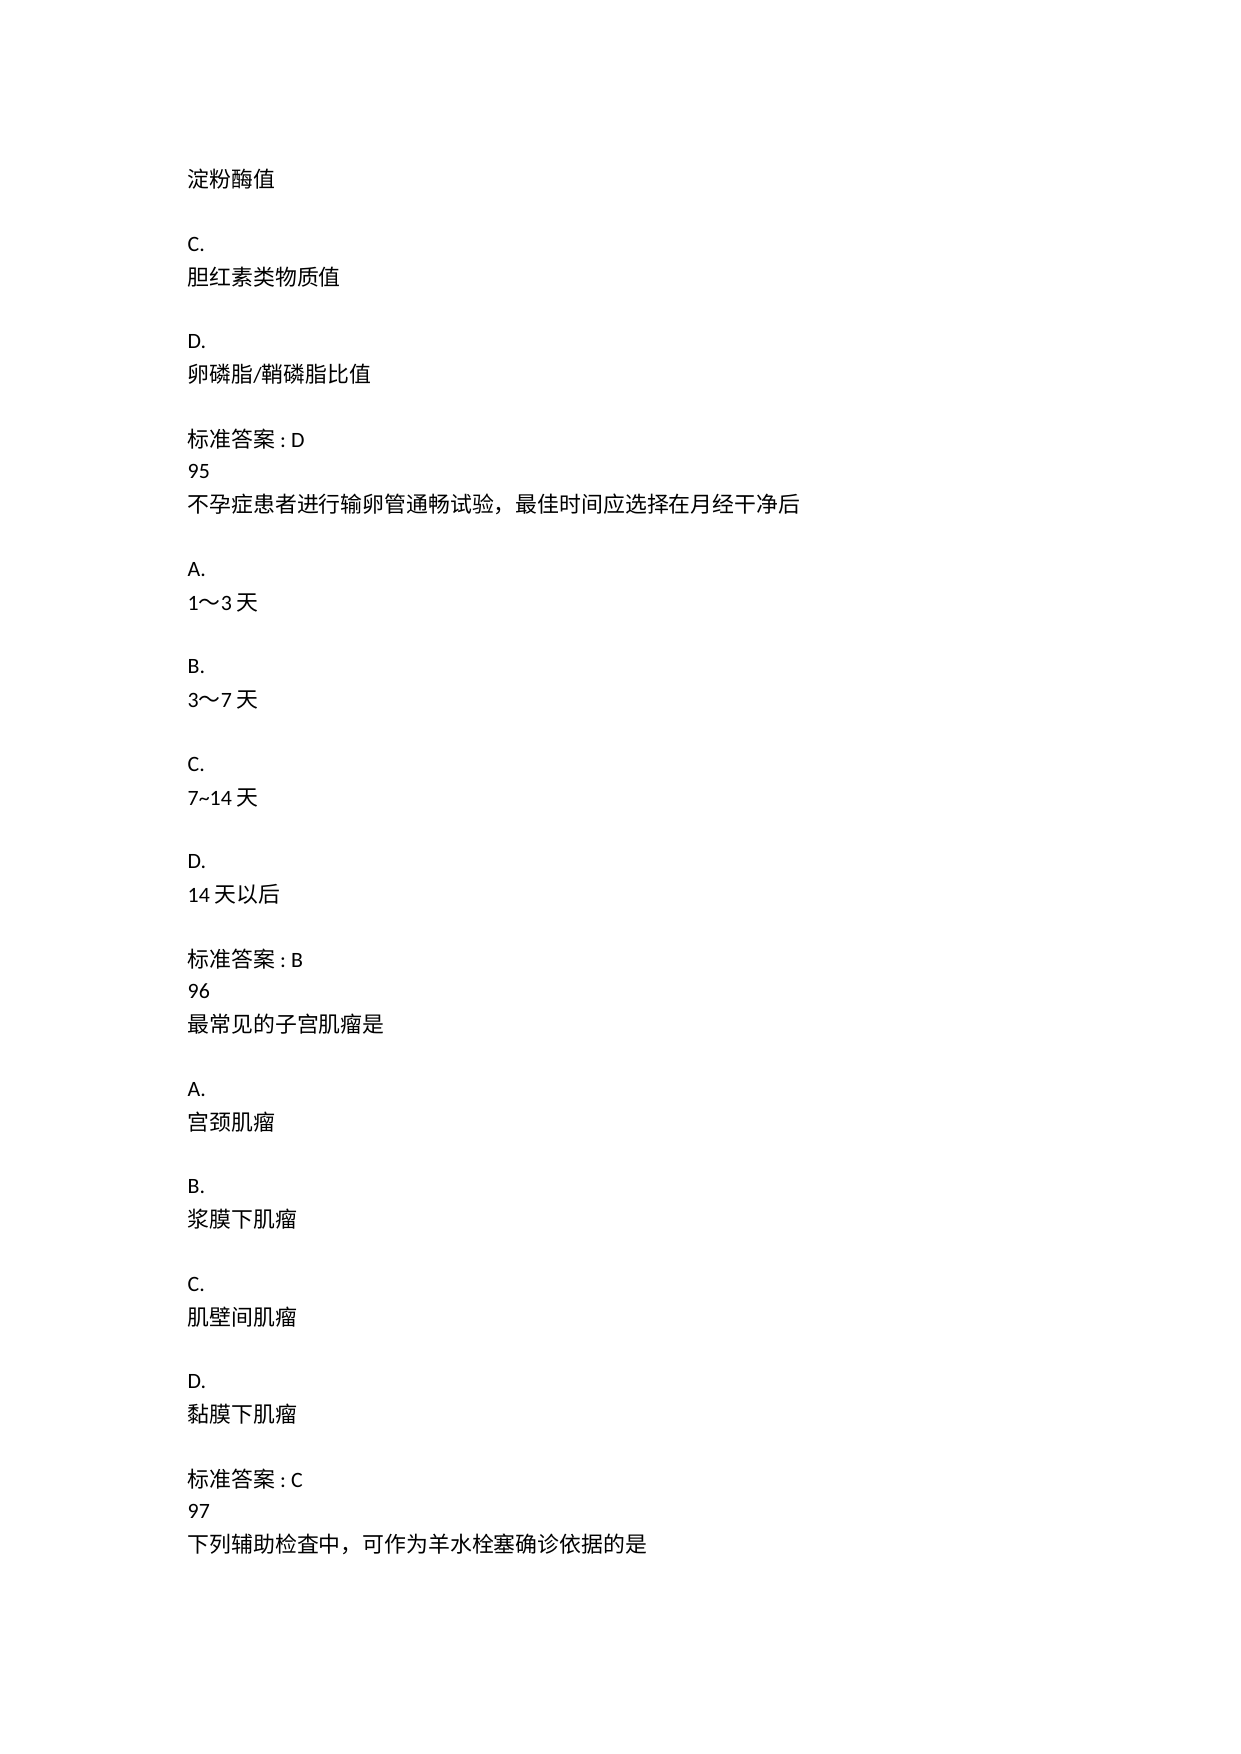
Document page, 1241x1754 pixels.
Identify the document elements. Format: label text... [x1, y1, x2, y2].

text C. [187, 747, 1053, 779]
text 1〜3天 [187, 584, 1053, 617]
text 标准答案 : D [187, 422, 1053, 454]
text 标准答案 : C [187, 1462, 1053, 1494]
text 97 [187, 1494, 1053, 1527]
text 肌壁间肌瘤 [187, 1299, 1053, 1332]
text D. [187, 324, 1053, 357]
text B. [187, 649, 1053, 682]
text 14天以后 [187, 877, 1053, 909]
text A. [187, 552, 1053, 584]
text 黏膜下肌瘤 [187, 1397, 1053, 1429]
text C. [187, 1267, 1053, 1299]
text 胆红素类物质值 [187, 259, 1053, 292]
text 不孕症患者进行输卵管通畅试验，最佳时间应选择在月经干净后 [187, 487, 1053, 519]
text 宫颈肌瘤 [187, 1104, 1053, 1137]
text 浆膜下肌瘤 [187, 1202, 1053, 1234]
text 标准答案 : B [187, 942, 1053, 974]
text 96 [187, 974, 1053, 1007]
text 最常见的子宫肌瘤是 [187, 1007, 1053, 1039]
text C. [187, 227, 1053, 259]
text 7~14天 [187, 779, 1053, 812]
text B. [187, 1169, 1053, 1202]
text 淀粉酶值 [187, 162, 1053, 194]
text 下列辅助检査中，可作为羊水栓塞确诊依据的是 [187, 1527, 1053, 1559]
text 95 [187, 454, 1053, 487]
text D. [187, 844, 1053, 877]
text D. [187, 1364, 1053, 1397]
text A. [187, 1072, 1053, 1104]
text 3〜7天 [187, 682, 1053, 714]
text 卵磷脂/鞘磷脂比值 [187, 357, 1053, 389]
